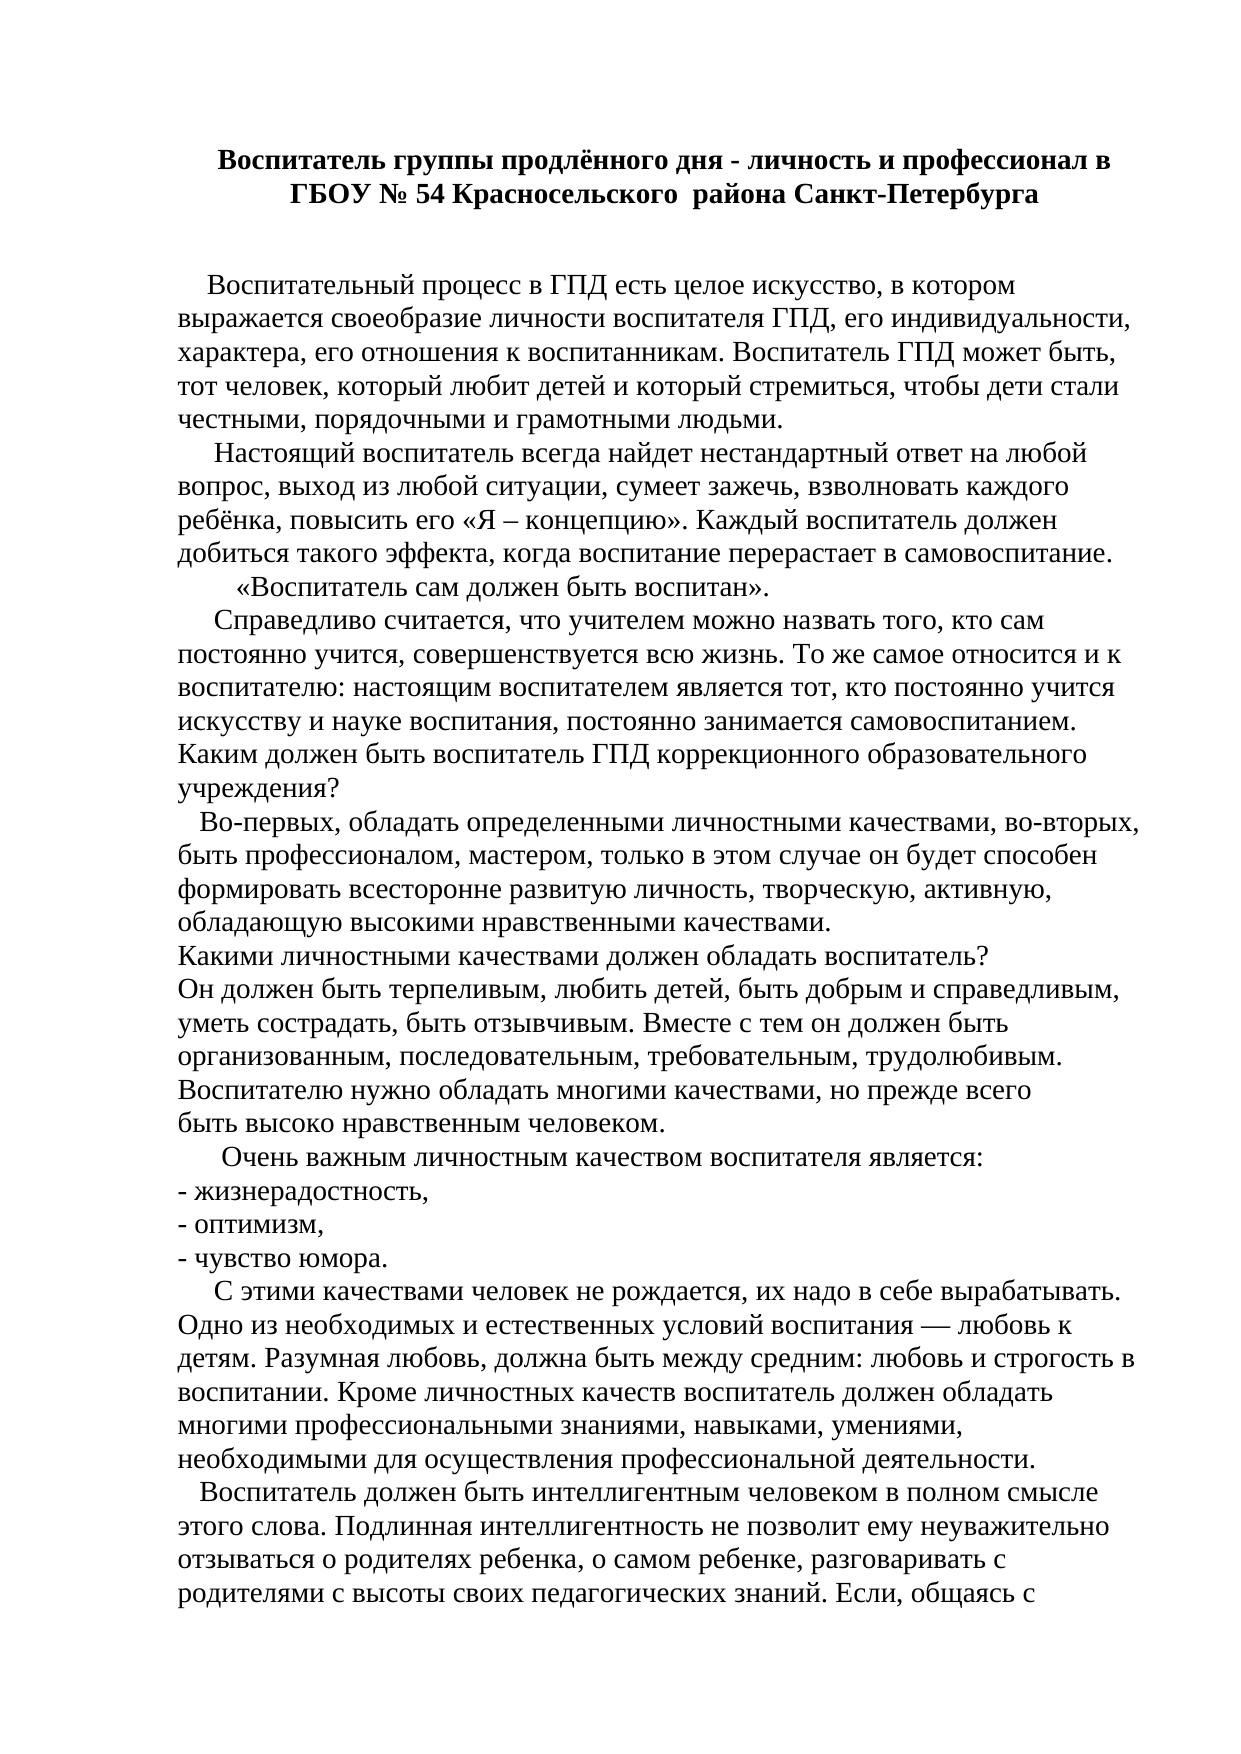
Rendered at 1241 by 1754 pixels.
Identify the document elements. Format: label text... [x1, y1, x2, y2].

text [177, 602, 1152, 1609]
text Настоящий воспитатель всегда найдет нестандартный ответ на любой вопрос, выход из любой ситуации, сумеет зажечь, взволновать каждого ребёнка, повысить его «Я – концепцию». Каждый воспитатель должен добиться такого эффекта, когда воспитание перерастает в самовоспитание. «Воспитатель сам должен быть воспитан». [177, 435, 1152, 602]
text Воспитатель группы продлённого дня - личность и профессионал в ГБОУ № 54 Красносельского района Санкт-Петербурга [177, 142, 1152, 209]
text Воспитательный процесс в ГПД есть целое искусство, в котором выражается своеобразие личности воспитателя ГПД, его индивидуальности, характера, его отношения к воспитанникам. Воспитатель ГПД может быть, тот человек, который любит детей и который стремиться, чтобы дети стали честными, порядочными и грамотными людьми. [177, 243, 1152, 435]
